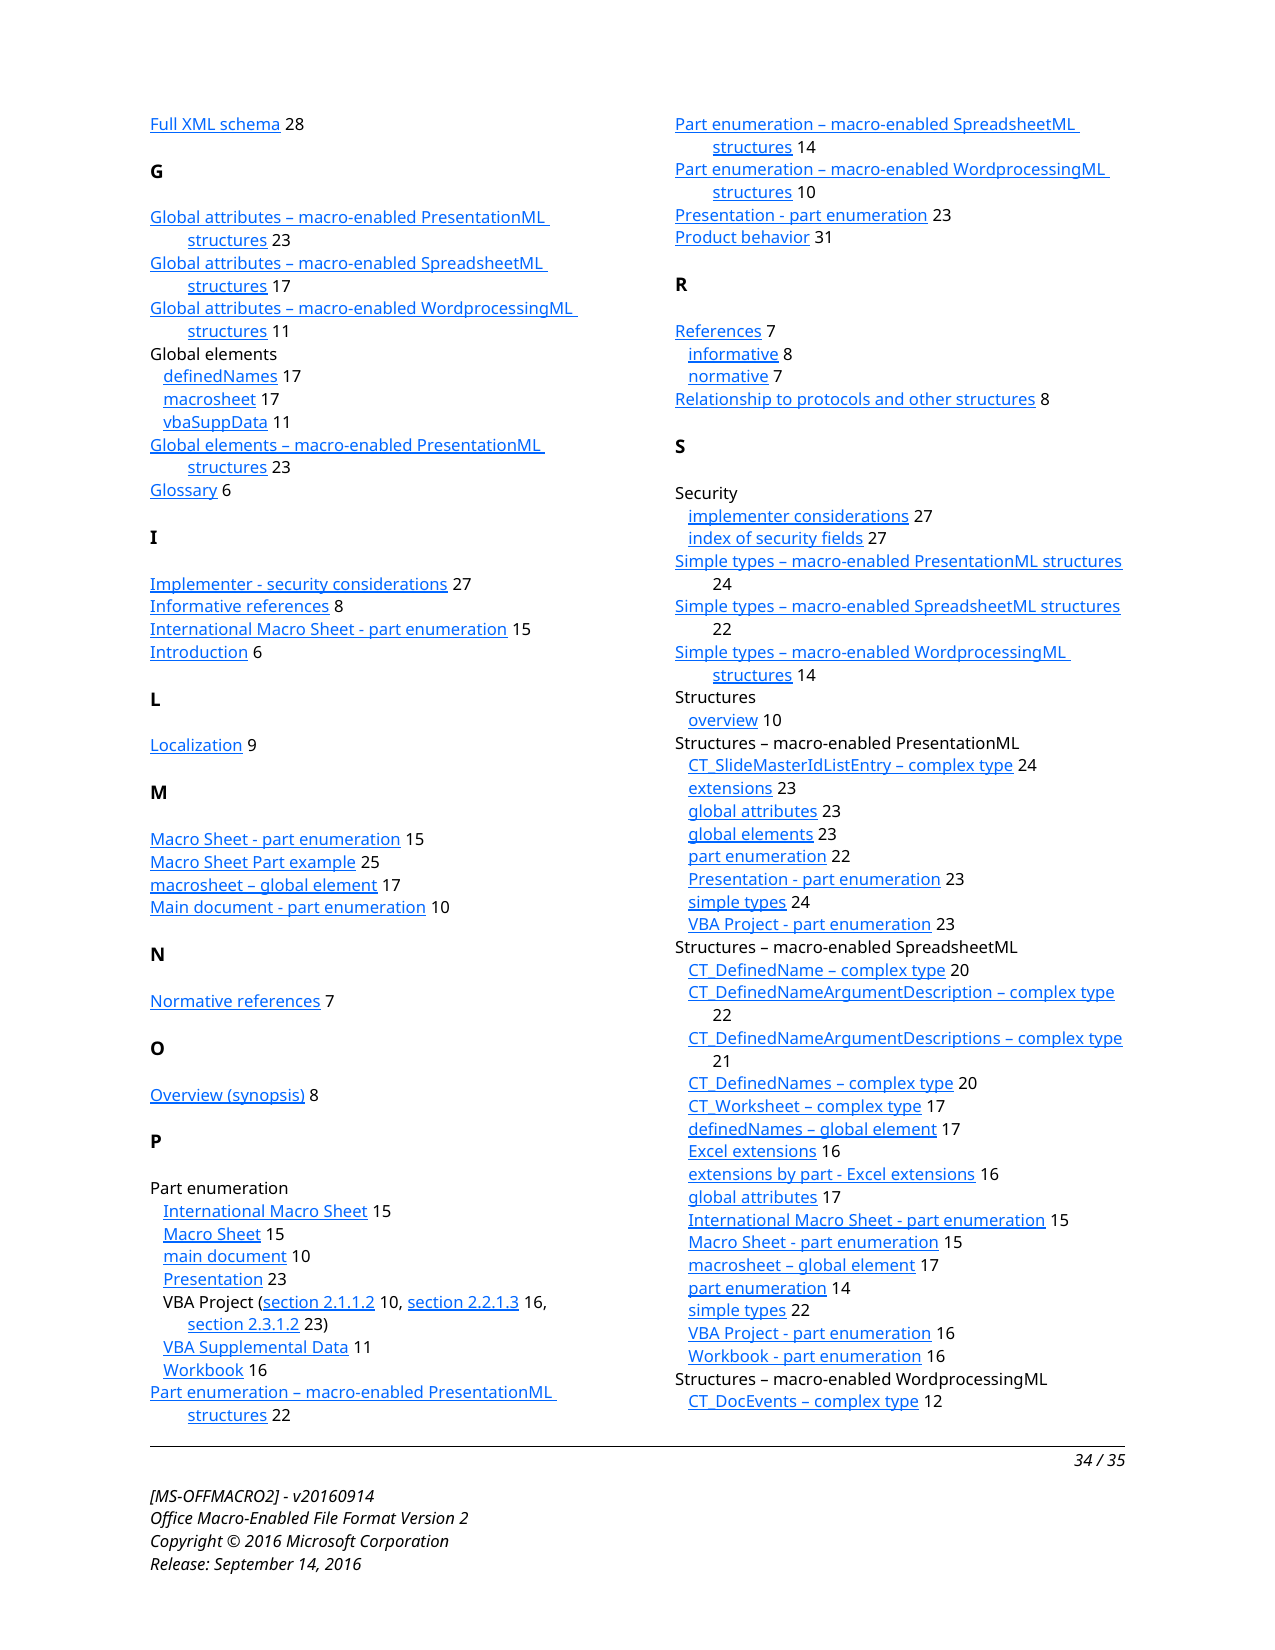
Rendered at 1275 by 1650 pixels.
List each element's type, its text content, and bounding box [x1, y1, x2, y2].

text Relationship to protocols and other structures 8 [675, 388, 1125, 411]
text Presentation - part enumeration 22 [675, 867, 1125, 890]
text Global elements – macro-enabled PresentationML structures 23 [150, 433, 600, 479]
text Structures – macro-enabled PresentationML [675, 731, 1125, 754]
text Glossary 6 [150, 479, 600, 501]
text extensions 23 [675, 777, 1125, 799]
text Macro Sheet - part enumeration 15 [150, 828, 600, 850]
text Structures – macro-enabled WordprocessingML [675, 1367, 1125, 1390]
text O [150, 1035, 600, 1060]
text CT_Worksheet – complex type 17 [675, 1094, 1125, 1117]
text Implementer - security considerations 25 [150, 572, 600, 595]
text Part enumeration – macro-enabled PresentationML structures 22 [150, 1381, 600, 1427]
text part enumeration 14 [675, 1276, 1125, 1299]
text G [150, 158, 600, 183]
text Normative references 7 [150, 989, 600, 1012]
text CT_SlideMasterIdListEntry – complex type 23 [675, 754, 1125, 777]
text index of security fields 25 [675, 527, 1125, 549]
text part enumeration 22 [675, 845, 1125, 867]
text CT_DefinedNameArgumentDescriptions – complex type 21 [675, 1026, 1125, 1072]
text definedNames – global element 17 [675, 1117, 1125, 1140]
text CT_DocEvents – complex type 11 [675, 1390, 1125, 1412]
text main document 10 [150, 1245, 600, 1268]
text VBA Supplemental Data 11 [150, 1336, 600, 1358]
text Part enumeration [150, 1177, 600, 1199]
text Workbook - part enumeration 16 [675, 1344, 1125, 1367]
text L [150, 686, 600, 711]
text global attributes 17 [675, 1185, 1125, 1208]
text Global attributes – macro-enabled PresentationML structures 23 [150, 206, 600, 252]
text normative 7 [675, 365, 1125, 388]
text macrosheet – global element 16 [675, 1253, 1125, 1276]
text VBA Project - part enumeration 22 [675, 913, 1125, 936]
text Global elements [150, 342, 600, 365]
text Excel extensions 16 [675, 1140, 1125, 1163]
text simple types 22 [675, 1299, 1125, 1322]
text overview 10 [675, 708, 1125, 731]
text Main document - part enumeration 10 [150, 896, 600, 918]
text S [675, 433, 1125, 459]
text Presentation 22 [150, 1268, 600, 1290]
text Product behavior 29 [675, 226, 1125, 249]
text Introduction 6 [150, 640, 600, 663]
text vbaSuppData 11 [150, 411, 600, 433]
text P [150, 1128, 600, 1154]
text CT_DefinedNameArgumentDescription – complex type 21 [675, 981, 1125, 1026]
text macrosheet 16 [150, 388, 600, 411]
text Part enumeration – macro-enabled SpreadsheetML structures 14 [675, 112, 1125, 158]
text Part enumeration – macro-enabled WordprocessingML structures 10 [675, 158, 1125, 203]
text Structures – macro-enabled SpreadsheetML [675, 936, 1125, 958]
text CT_DefinedNames – complex type 20 [675, 1072, 1125, 1094]
text International Macro Sheet 14 [150, 1199, 600, 1222]
text Global attributes – macro-enabled SpreadsheetML structures 17 [150, 252, 600, 297]
text VBA Project - part enumeration 15 [675, 1322, 1125, 1344]
text M [150, 779, 600, 805]
text Macro Sheet 15 [150, 1222, 600, 1245]
text Simple types – macro-enabled WordprocessingML structures 14 [675, 640, 1125, 686]
text Security [675, 481, 1125, 504]
text macrosheet – global element 16 [150, 873, 600, 896]
text Simple types – macro-enabled PresentationML structures 23 [675, 549, 1125, 595]
text Informative references 8 [150, 595, 600, 618]
text informative 8 [675, 342, 1125, 365]
text Global attributes – macro-enabled WordprocessingML structures 11 [150, 297, 600, 342]
text simple types 23 [675, 890, 1125, 913]
text Structures [675, 686, 1125, 708]
text global elements 23 [675, 822, 1125, 845]
text International Macro Sheet - part enumeration 14 [150, 618, 600, 640]
text global attributes 23 [675, 799, 1125, 822]
text CT_DefinedName – complex type 20 [675, 958, 1125, 981]
text extensions by part - Excel extensions 16 [675, 1163, 1125, 1185]
text References 7 [675, 320, 1125, 342]
text N [150, 941, 600, 967]
text Full XML schema 26 [150, 112, 600, 135]
text Macro Sheet Part example 24 [150, 850, 600, 873]
text International Macro Sheet - part enumeration 14 [675, 1208, 1125, 1231]
text definedNames 17 [150, 365, 600, 388]
text Localization 9 [150, 734, 600, 757]
text VBA Project (section 2.1.1.2 10, section 2.2.1.3 15, section 2.3.1.2 22) [150, 1290, 600, 1336]
text Overview (synopsis) 8 [150, 1083, 600, 1106]
text Macro Sheet - part enumeration 15 [675, 1231, 1125, 1253]
text Simple types – macro-enabled SpreadsheetML structures 22 [675, 595, 1125, 640]
text R [675, 271, 1125, 297]
text Presentation - part enumeration 22 [675, 203, 1125, 226]
text I [150, 524, 600, 549]
text Workbook 16 [150, 1358, 600, 1381]
text implementer considerations 25 [675, 504, 1125, 527]
